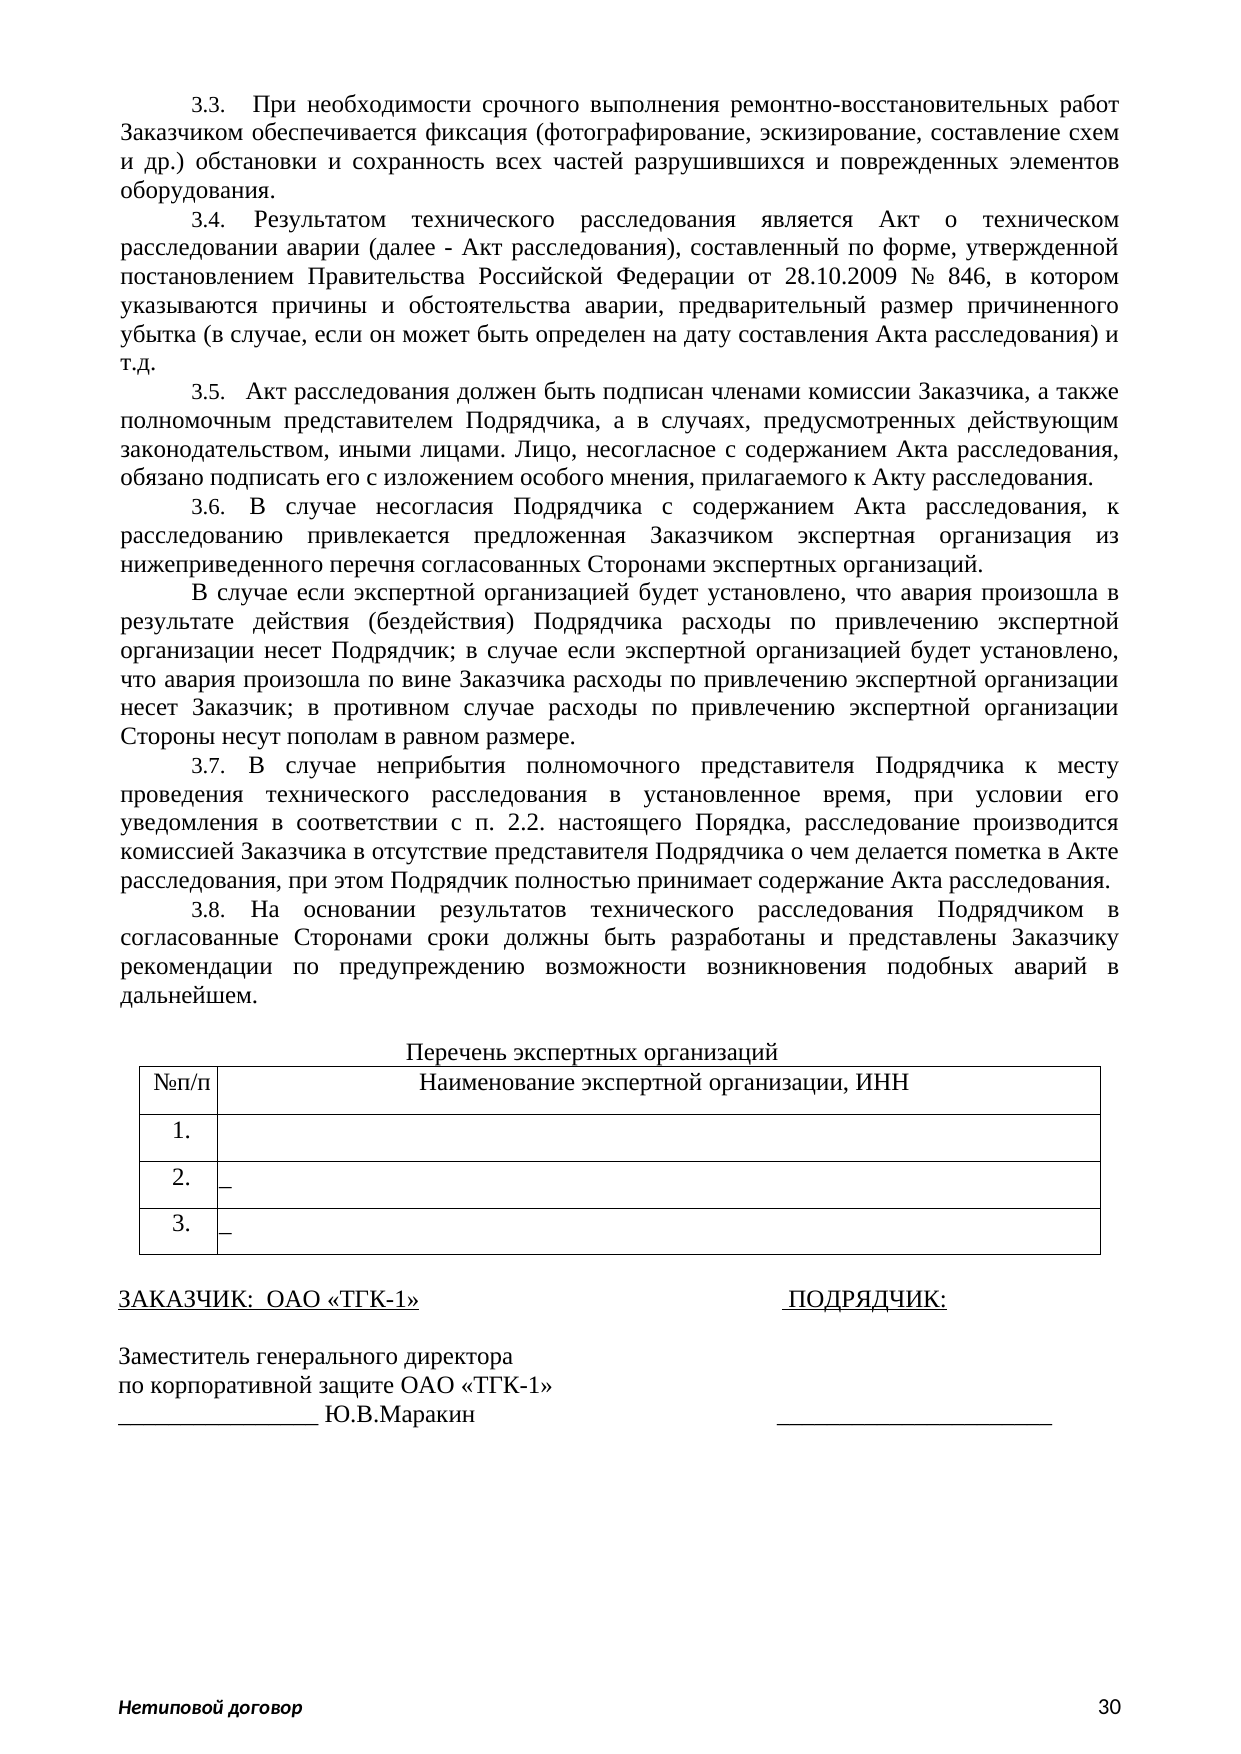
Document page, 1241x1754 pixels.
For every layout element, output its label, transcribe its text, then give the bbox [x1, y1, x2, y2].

table_cell 3. [140, 1209, 217, 1254]
table_cell [218, 1115, 1100, 1161]
text В случае если экспертной организацией будет установлено, что авария произошла в результате действия (бездействия) Подрядчика расходы по привлечению экспертной организации несет Подрядчик; в случае если экспертной организацией будет установлено, что авария произошла по вине Заказчика расходы по привлечению экспертной организации несет Заказчик; в противном случае расходы по привлечению экспертной организации Стороны несут пополам в равном размере. [120, 577, 1120, 750]
text ________________ Ю.В.Маракин ______________________ [118, 1399, 1122, 1427]
text по корпоративной защите ОАО «ТГК-1» [118, 1370, 1122, 1399]
text ЗАКАЗЧИК: ОАО «ТГК-1» ПОДРЯДЧИК: [118, 1284, 1122, 1312]
list На основании результатов технического расследования Подрядчиком в согласованные Сторонами сроки должны быть разработаны и представлены Заказчику рекомендации по предупреждению возможности возникновения подобных аварий в дальнейшем. [120, 894, 1120, 1009]
table_header Наименование экспертной организации, ИНН [218, 1067, 1100, 1114]
list При необходимости срочного выполнения ремонтно-восстановительных работ Заказчиком обеспечивается фиксация (фотографирование, эскизирование, составление схем и др.) обстановки и сохранность всех частей разрушившихся и поврежденных элементов оборудования. [120, 89, 1120, 204]
table_cell _ [218, 1162, 1100, 1207]
table_cell 1. [140, 1115, 217, 1161]
list В случае неприбытия полномочного представителя Подрядчика к месту проведения технического расследования в установленное время, при условии его уведомления в соответствии с п. 2.2. настоящего Порядка, расследование производится комиссией Заказчика в отсутствие представителя Подрядчика о чем делается пометка в Акте расследования, при этом Подрядчик полностью принимает содержание Акта расследования. [120, 750, 1120, 894]
table_header №п/п [140, 1067, 217, 1114]
table_cell 2. [140, 1162, 217, 1207]
list Акт расследования должен быть подписан членами комиссии Заказчика, а также полномочным представителем Подрядчика, а в случаях, предусмотренных действующим законодательством, иными лицами. Лицо, несогласное с содержанием Акта расследования, обязано подписать его с изложением особого мнения, прилагаемого к Акту расследования. [120, 376, 1120, 491]
table_cell _ [218, 1209, 1100, 1254]
text Перечень экспертных организаций [406, 1037, 1122, 1066]
list Результатом технического расследования является Акт о техническом расследовании аварии (далее - Акт расследования), составленный по форме, утвержденной постановлением Правительства Российской Федерации от 28.10.2009 № 846, в котором указываются причины и обстоятельства аварии, предварительный размер причиненного убытка (в случае, если он может быть определен на дату составления Акта расследования) и т.д. [120, 204, 1120, 376]
text Заместитель генерального директора [118, 1341, 1122, 1370]
list В случае несогласия Подрядчика с содержанием Акта расследования, к расследованию привлекается предложенная Заказчиком экспертная организация из нижеприведенного перечня согласованных Сторонами экспертных организаций. [120, 491, 1120, 577]
